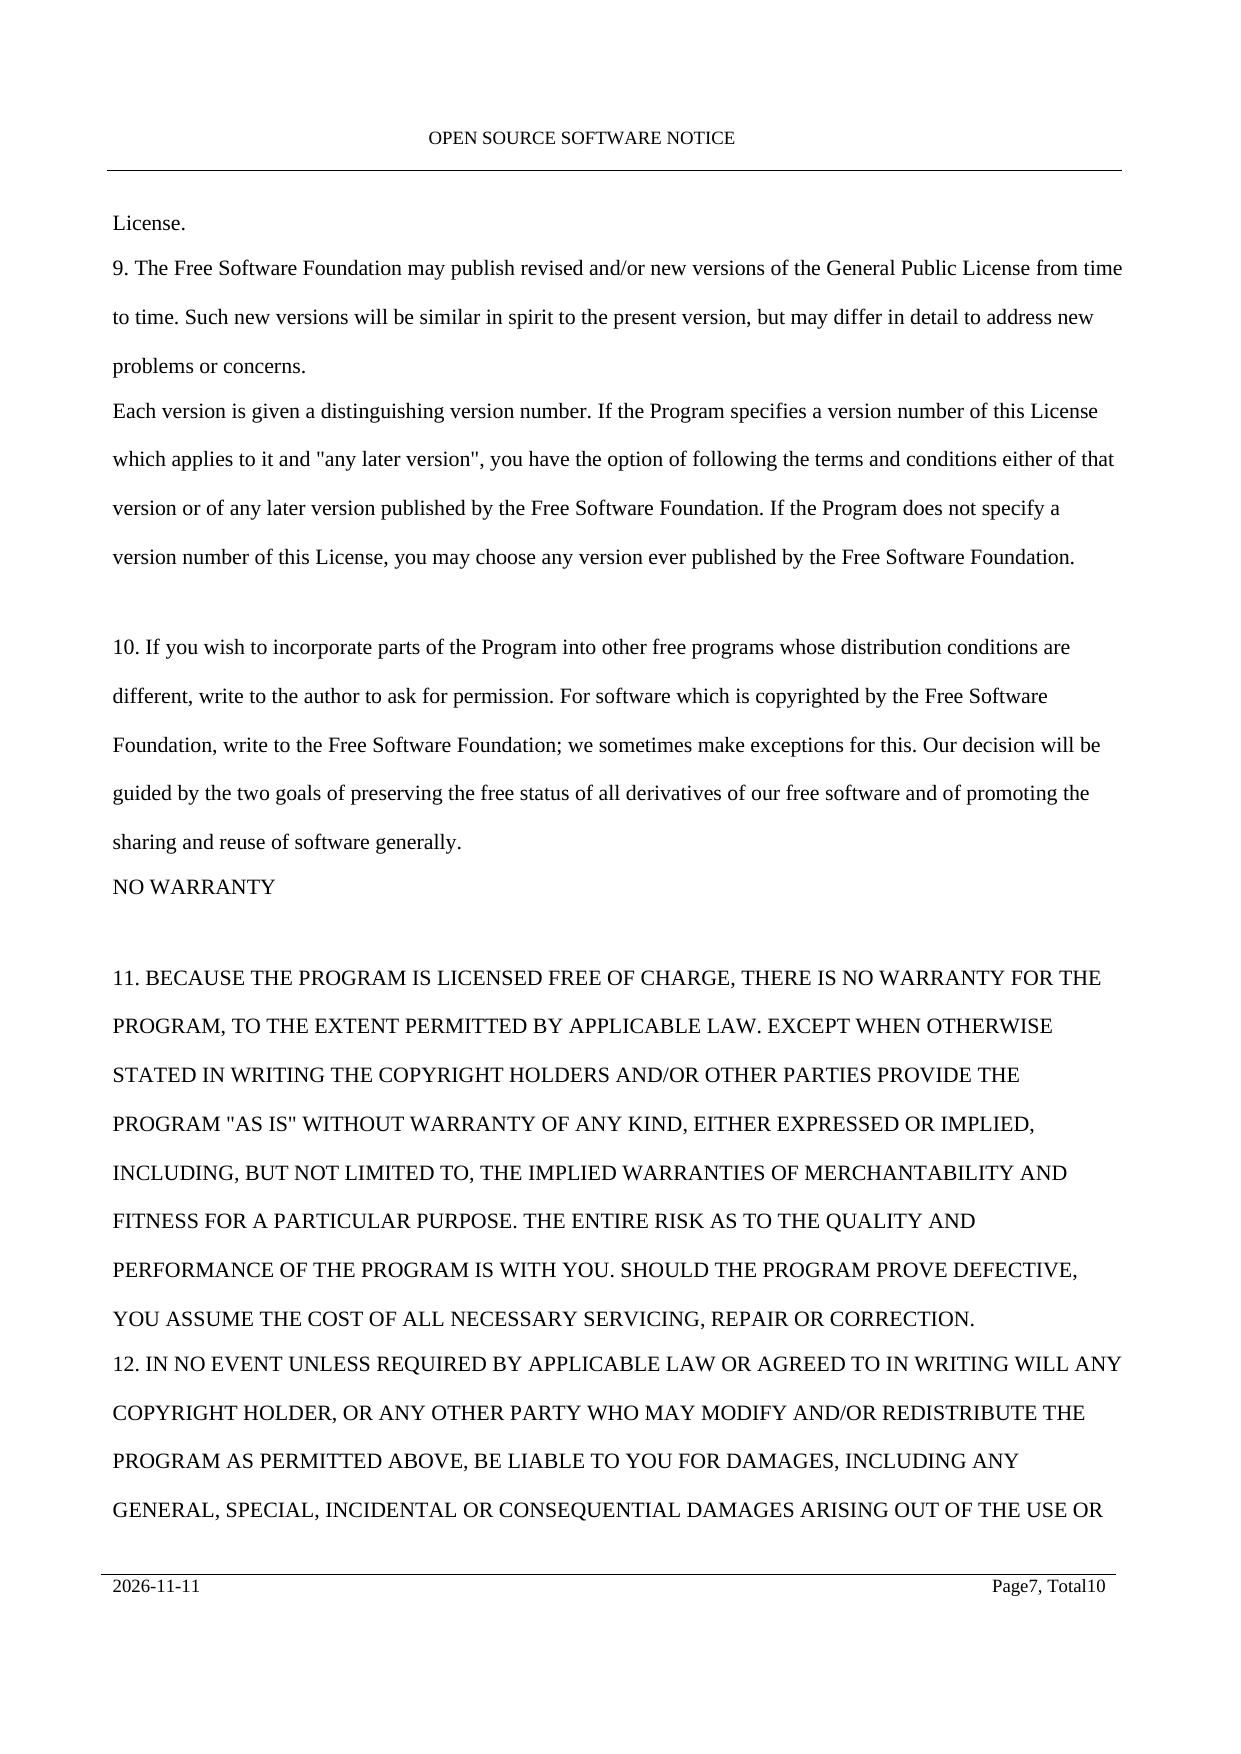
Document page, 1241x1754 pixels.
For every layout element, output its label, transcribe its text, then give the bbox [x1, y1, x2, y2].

text NO WARRANTY [112, 871, 1128, 903]
text 11. BECAUSE THE PROGRAM IS LICENSED FREE OF CHARGE, THERE IS NO WARRANTY FOR THE PROGRAM, TO THE EXTENT PERMITTED BY APPLICABLE LAW. EXCEPT WHEN OTHERWISE STATED IN WRITING THE COPYRIGHT HOLDERS AND/OR OTHER PARTIES PROVIDE THE PROGRAM "AS IS" WITHOUT WARRANTY OF ANY KIND, EITHER EXPRESSED OR IMPLIED, INCLUDING, BUT NOT LIMITED TO, THE IMPLIED WARRANTIES OF MERCHANTABILITY AND FITNESS FOR A PARTICULAR PURPOSE. THE ENTIRE RISK AS TO THE QUALITY AND PERFORMANCE OF THE PROGRAM IS WITH YOU. SHOULD THE PROGRAM PROVE DEFECTIVE, YOU ASSUME THE COST OF ALL NECESSARY SERVICING, REPAIR OR CORRECTION. [112, 961, 1128, 1334]
text 9. The Free Software Foundation may publish revised and/or new versions of the General Public License from time to time. Such new versions will be similar in spirit to the present version, but may differ in detail to address new problems or concerns. [112, 251, 1128, 381]
text Each version is given a distinguishing version number. If the Program specifies a version number of this License which applies to it and "any later version", you have the option of following the terms and conditions either of that version or of any later version published by the Free Software Foundation. If the Program does not specify a version number of this License, you may choose any version ever published by the Free Software Foundation. [112, 394, 1128, 573]
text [112, 1347, 1128, 1526]
text 10. If you wish to incorporate parts of the Program into other free programs whose distribution conditions are different, write to the author to ask for permission. For software which is copyrighted by the Free Software Foundation, write to the Free Software Foundation; we sometimes make exceptions for this. Our decision will be guided by the two goals of preserving the free status of all derivatives of our free software and of promoting the sharing and reuse of software generally. [112, 631, 1128, 858]
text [112, 206, 1128, 239]
